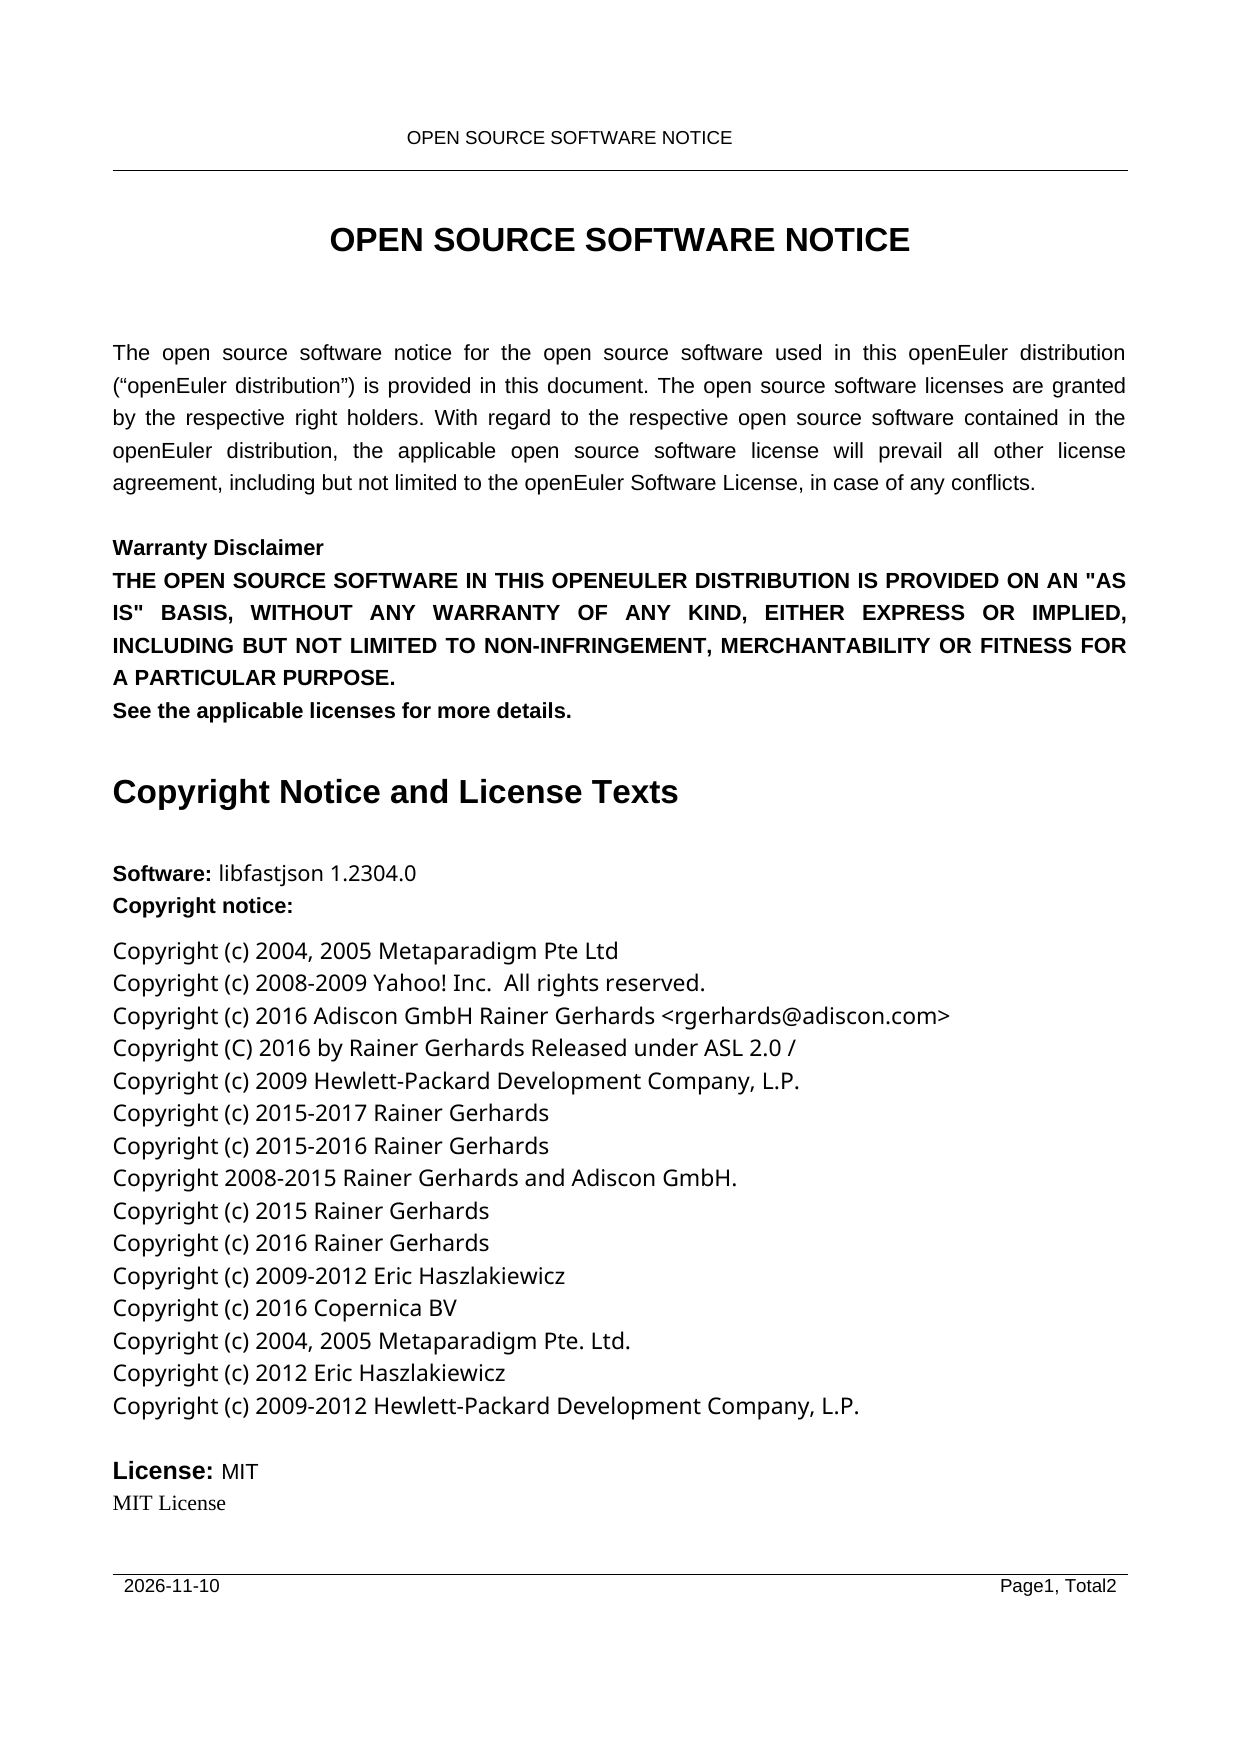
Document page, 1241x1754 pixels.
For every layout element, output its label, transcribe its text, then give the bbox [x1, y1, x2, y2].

text Copyright Notice and License Texts [112, 759, 1128, 824]
text Warranty Disclaimer [112, 531, 1128, 564]
title Software: libfastjson 1.2304.0 [112, 856, 1128, 889]
text THE OPEN SOURCE SOFTWARE IN THIS OPENEULER DISTRIBUTION IS PROVIDED ON AN "AS IS" BASIS, WITHOUT ANY WARRANTY OF ANY KIND, EITHER EXPRESS OR IMPLIED, INCLUDING BUT NOT LIMITED TO NON-INFRINGEMENT, MERCHANTABILITY OR FITNESS FOR A PARTICULAR PURPOSE. See the applicable licenses for more details. [112, 564, 1128, 726]
text License: MIT [112, 1454, 1128, 1486]
text Copyright (c) 2004, 2005 Metaparadigm Pte Ltd Copyright (c) 2008-2009 Yahoo! Inc. All rights reserved. Copyright (c) 2016 Adiscon GmbH Rainer Gerhards <rgerhards@adiscon.com> Copyright (C) 2016 by Rainer Gerhards Released under ASL 2.0 / Copyright (c) 2009 Hewlett-Packard Development Company, L.P. Copyright (c) 2015-2017 Rainer Gerhards Copyright (c) 2015-2016 Rainer Gerhards Copyright 2008-2015 Rainer Gerhards and Adiscon GmbH. Copyright (c) 2015 Rainer Gerhards Copyright (c) 2016 Rainer Gerhards Copyright (c) 2009-2012 Eric Haszlakiewicz Copyright (c) 2016 Copernica BV Copyright (c) 2004, 2005 Metaparadigm Pte. Ltd. Copyright (c) 2012 Eric Haszlakiewicz Copyright (c) 2009-2012 Hewlett-Packard Development Company, L.P. [112, 934, 1128, 1454]
text OPEN SOURCE SOFTWARE NOTICE [112, 206, 1128, 271]
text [112, 1486, 1128, 1519]
text Copyright notice: [112, 889, 1128, 921]
text The open source software notice for the open source software used in this openEuler distribution (“openEuler distribution”) is provided in this document. The open source software licenses are granted by the respective right holders. With regard to the respective open source software contained in the openEuler distribution, the applicable open source software license will prevail all other license agreement, including but not limited to the openEuler Software License, in case of any conflicts. [112, 336, 1128, 499]
